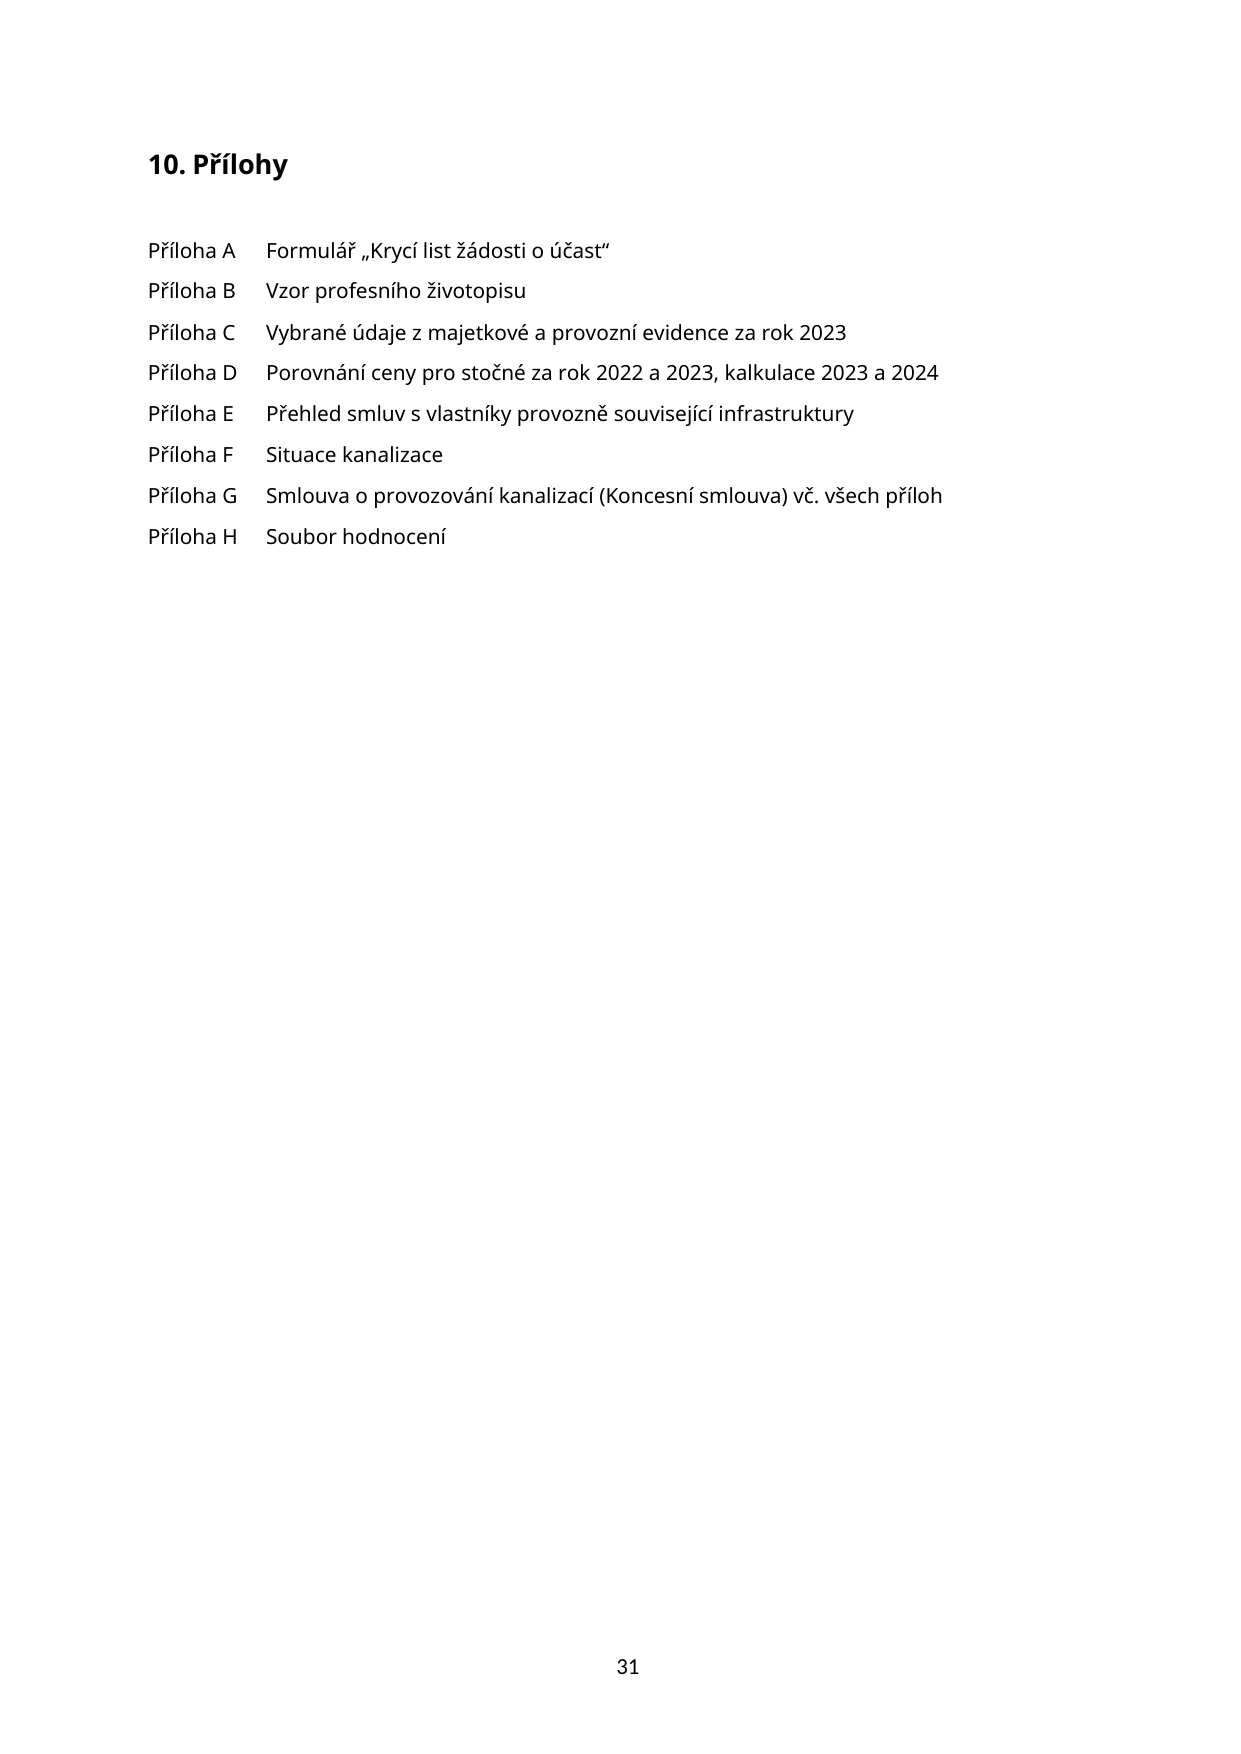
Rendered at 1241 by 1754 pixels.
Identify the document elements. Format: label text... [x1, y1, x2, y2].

text Příloha G Smlouva o provozování kanalizací (Koncesní smlouva) vč. všech příloh [148, 481, 1107, 510]
text Příloha E Přehled smluv s vlastníky provozně související infrastruktury [148, 399, 1107, 428]
text Příloha C Vybrané údaje z majetkové a provozní evidence za rok 2023 [148, 318, 1107, 346]
text Příloha B Vzor profesního životopisu [148, 277, 1107, 305]
text Příloha D Porovnání ceny pro stočné za rok 2022 a 2023, kalkulace 2023 a 2024 [148, 358, 1107, 387]
text Příloha F Situace kanalizace [148, 440, 1107, 469]
text Příloha H Soubor hodnocení [148, 522, 1107, 551]
text Příloha A Formulář „Krycí list žádosti o účast“ [148, 236, 1107, 264]
subtitle Přílohy [148, 145, 1107, 182]
